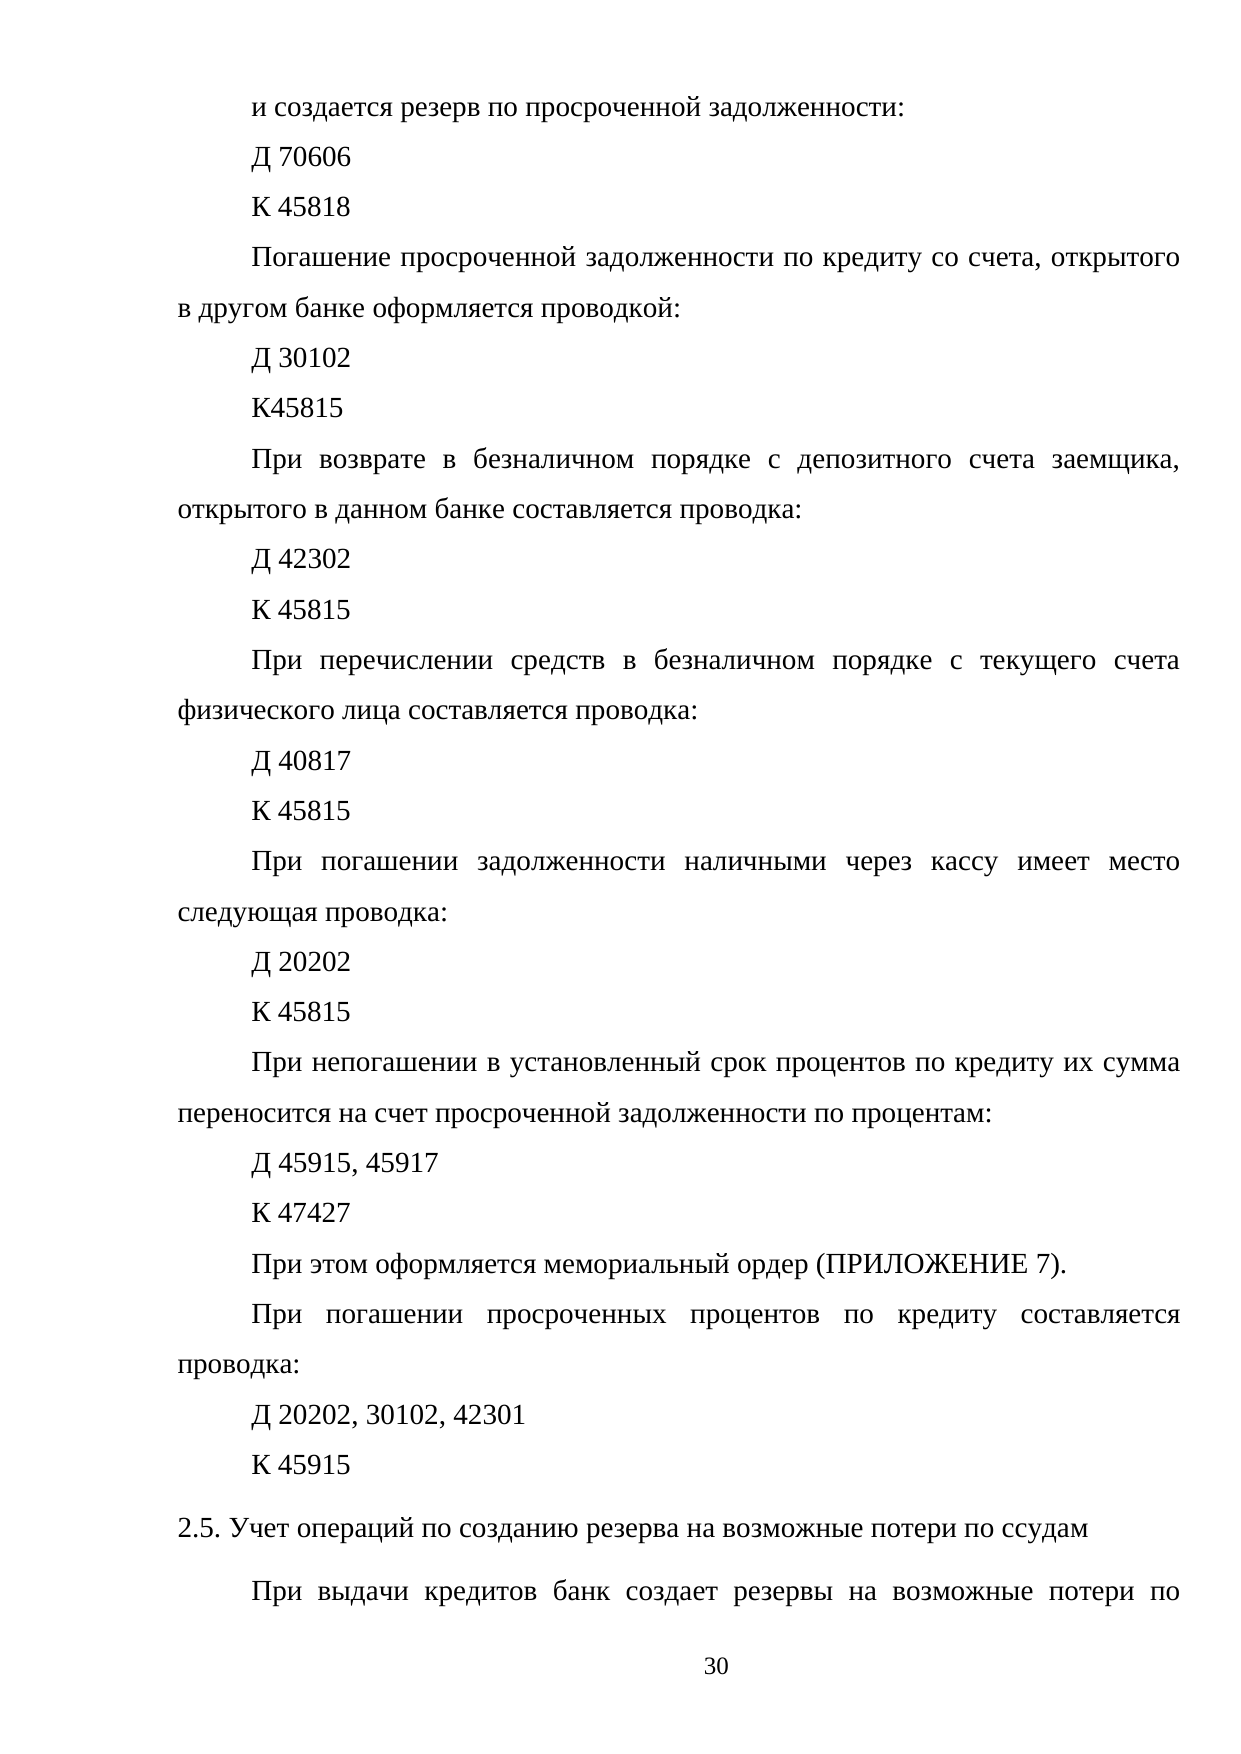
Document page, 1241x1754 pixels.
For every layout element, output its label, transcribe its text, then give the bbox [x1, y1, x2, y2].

text При этом оформляется мемориальный ордер (ПРИЛОЖЕНИЕ 7). [177, 1246, 1181, 1279]
text Д 20202, 30102, 42301 [177, 1397, 1181, 1430]
text Д 70606 [177, 139, 1181, 172]
text Д 40817 [177, 743, 1181, 776]
subtitle 2.5. Учет операций по созданию резерва на возможные потери по ссудам [177, 1510, 1181, 1543]
text Д 20202 [177, 944, 1181, 977]
text К45815 [177, 391, 1181, 424]
text К 45815 [177, 793, 1181, 827]
text При возврате в безналичном порядке с депозитного счета заемщика, открытого в данном банке составляется проводка: [177, 441, 1181, 525]
text При погашении просроченных процентов по кредиту составляется проводка: [177, 1296, 1181, 1380]
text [177, 1573, 1181, 1606]
text и создается резерв по просроченной задолженности: [177, 89, 1181, 122]
text При перечислении средств в безналичном порядке с текущего счета физического лица составляется проводка: [177, 642, 1181, 726]
text Д 45915, 45917 [177, 1145, 1181, 1179]
text К 45915 [177, 1447, 1181, 1481]
text К 47427 [177, 1196, 1181, 1229]
text Погашение просроченной задолженности по кредиту со счета, открытого в другом банке оформляется проводкой: [177, 239, 1181, 323]
text Д 30102 [177, 340, 1181, 374]
text Д 42302 [177, 541, 1181, 575]
text При непогашении в установленный срок процентов по кредиту их сумма переносится на счет просроченной задолженности по процентам: [177, 1044, 1181, 1128]
text К 45818 [177, 189, 1181, 223]
text К 45815 [177, 592, 1181, 625]
text К 45815 [177, 994, 1181, 1028]
text При погашении задолженности наличными через кассу имеет место следующая проводка: [177, 843, 1181, 927]
